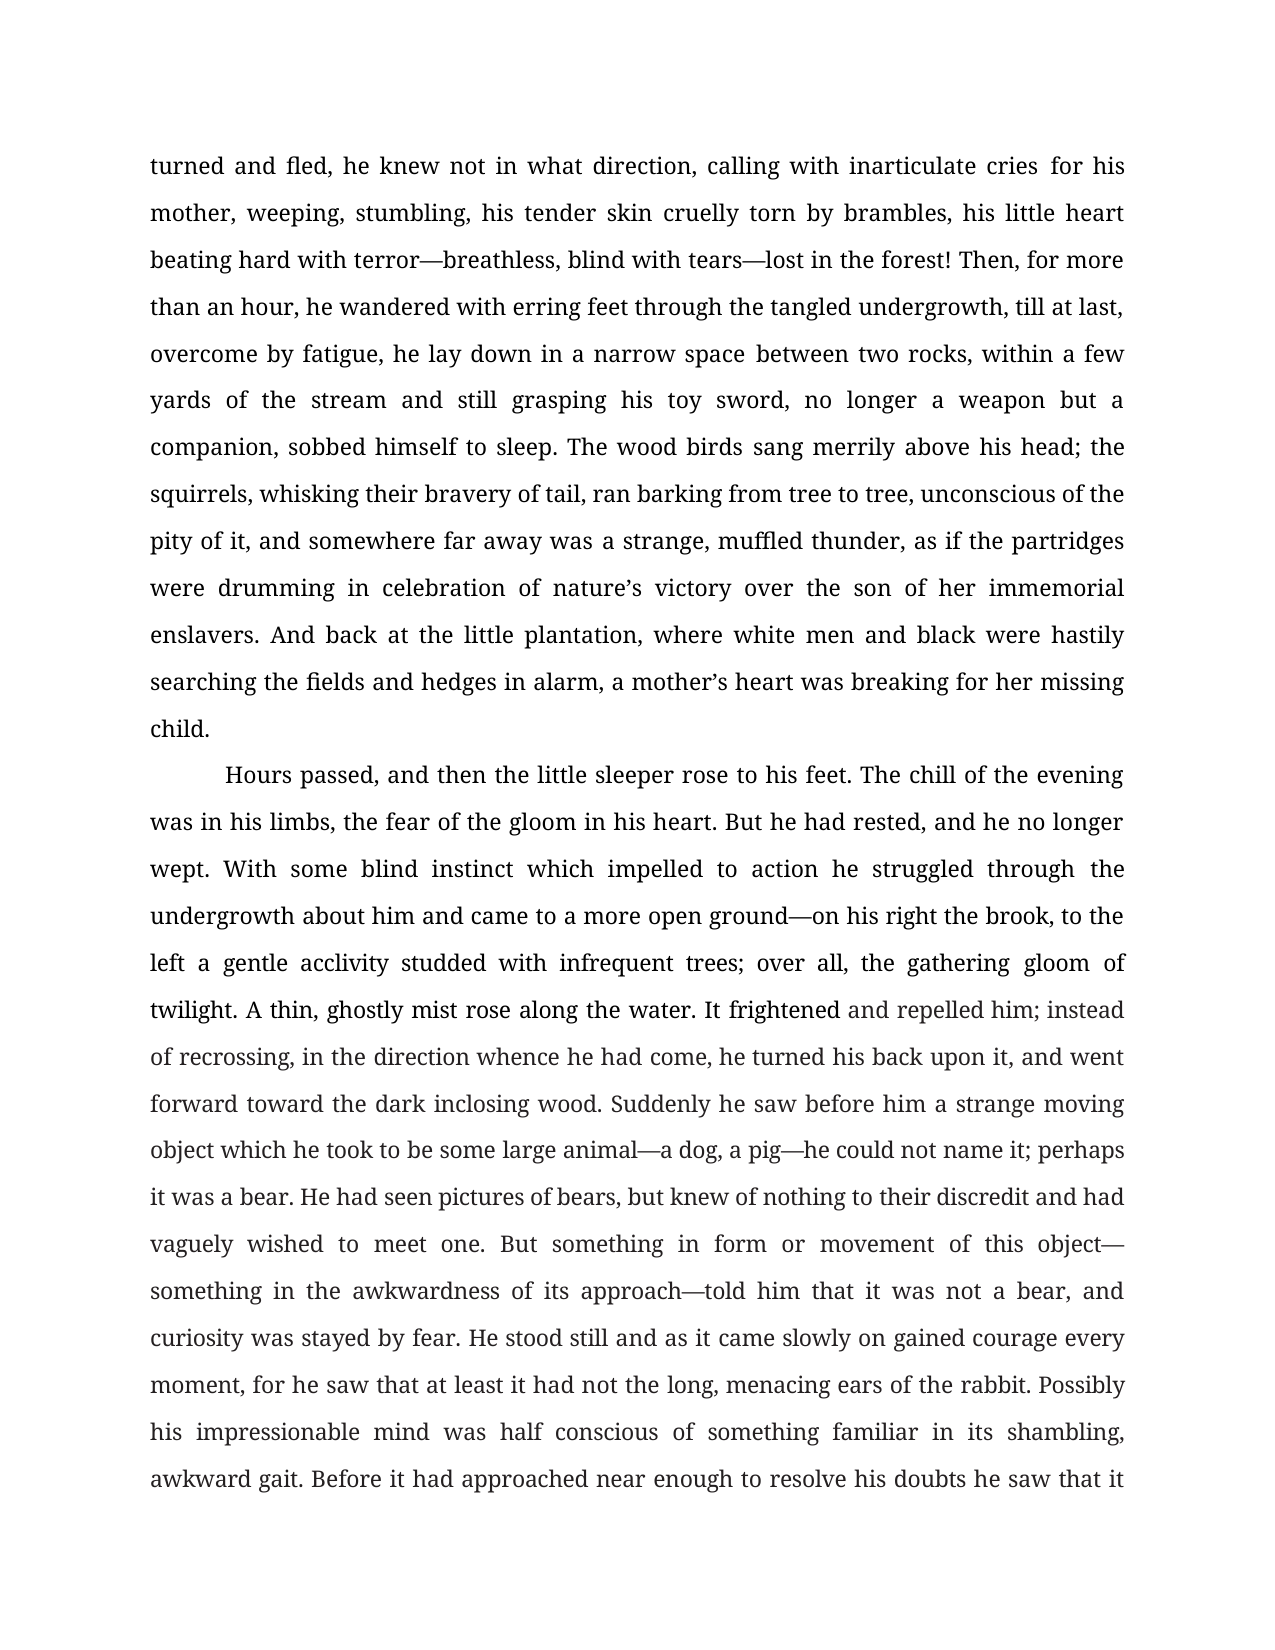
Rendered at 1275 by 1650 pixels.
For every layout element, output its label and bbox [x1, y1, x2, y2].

text [150, 150, 1125, 744]
text [150, 759, 1125, 1494]
